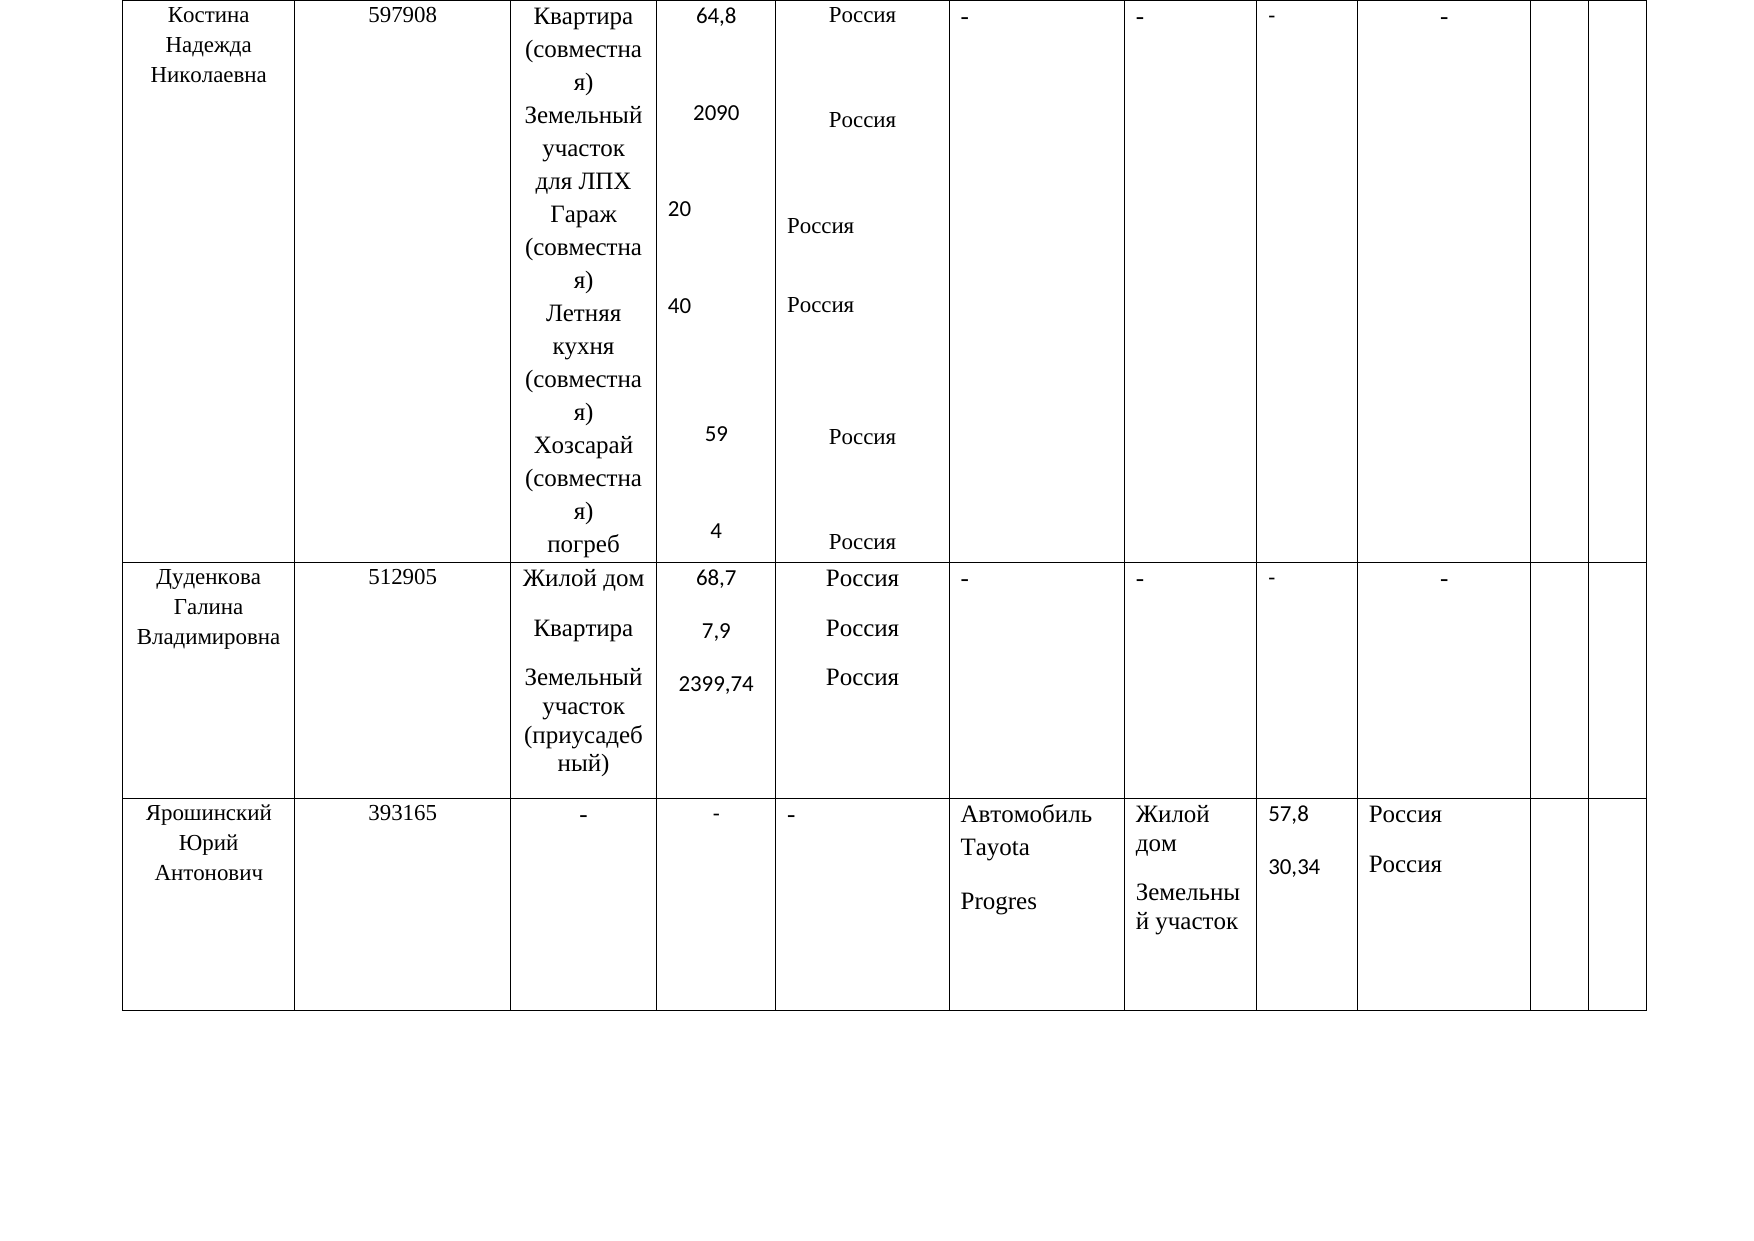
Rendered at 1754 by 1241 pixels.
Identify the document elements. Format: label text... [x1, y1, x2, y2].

table_cell - [511, 799, 656, 1009]
table_cell Квартира (совместная) Земельный участок для ЛПХ Гараж (совместная) Летняя кухня (совместная) Хозсарай (совместная) погреб [511, 1, 656, 562]
table_cell 597908 [295, 1, 510, 562]
table_cell Россия Россия Россия Россия Россия Россия [776, 1, 949, 562]
table_cell - [950, 1, 1124, 562]
table_cell Дуденкова Галина Владимировна [123, 563, 294, 798]
table_cell - [950, 563, 1124, 798]
table_cell - [1358, 563, 1530, 798]
table_cell - [1257, 563, 1357, 798]
table_cell Россия Россия [1358, 799, 1530, 1009]
table_cell Жилой дом Квартира Земельный участок (приусадебный) [511, 563, 656, 798]
table_cell - [657, 799, 775, 1009]
table_cell [1531, 563, 1588, 798]
table_cell - [1257, 1, 1357, 562]
table_cell - [776, 799, 949, 1009]
table_cell 393165 [295, 799, 510, 1009]
table_cell 57,8 30,34 [1257, 799, 1357, 1009]
table_cell 68,7 7,9 2399,74 [657, 563, 775, 798]
table_cell [1589, 563, 1646, 798]
table_cell [1589, 1, 1646, 562]
table_cell 512905 [295, 563, 510, 798]
table_cell Костина Надежда Николаевна [123, 1, 294, 562]
table_cell 64,8 2090 20 40 59 4 [657, 1, 775, 562]
table_cell Автомобиль Tayota Progres [950, 799, 1124, 1009]
table_cell Ярошинский Юрий Антонович [123, 799, 294, 1009]
table_cell [1531, 799, 1588, 1009]
table_cell - [1125, 1, 1256, 562]
table_cell [1589, 799, 1646, 1009]
table_cell Россия Россия Россия [776, 563, 949, 798]
table_cell [1531, 1, 1588, 562]
table_cell Жилой дом Земельный участок [1125, 799, 1256, 1009]
table_cell - [1125, 563, 1256, 798]
table_cell - [1358, 1, 1530, 562]
